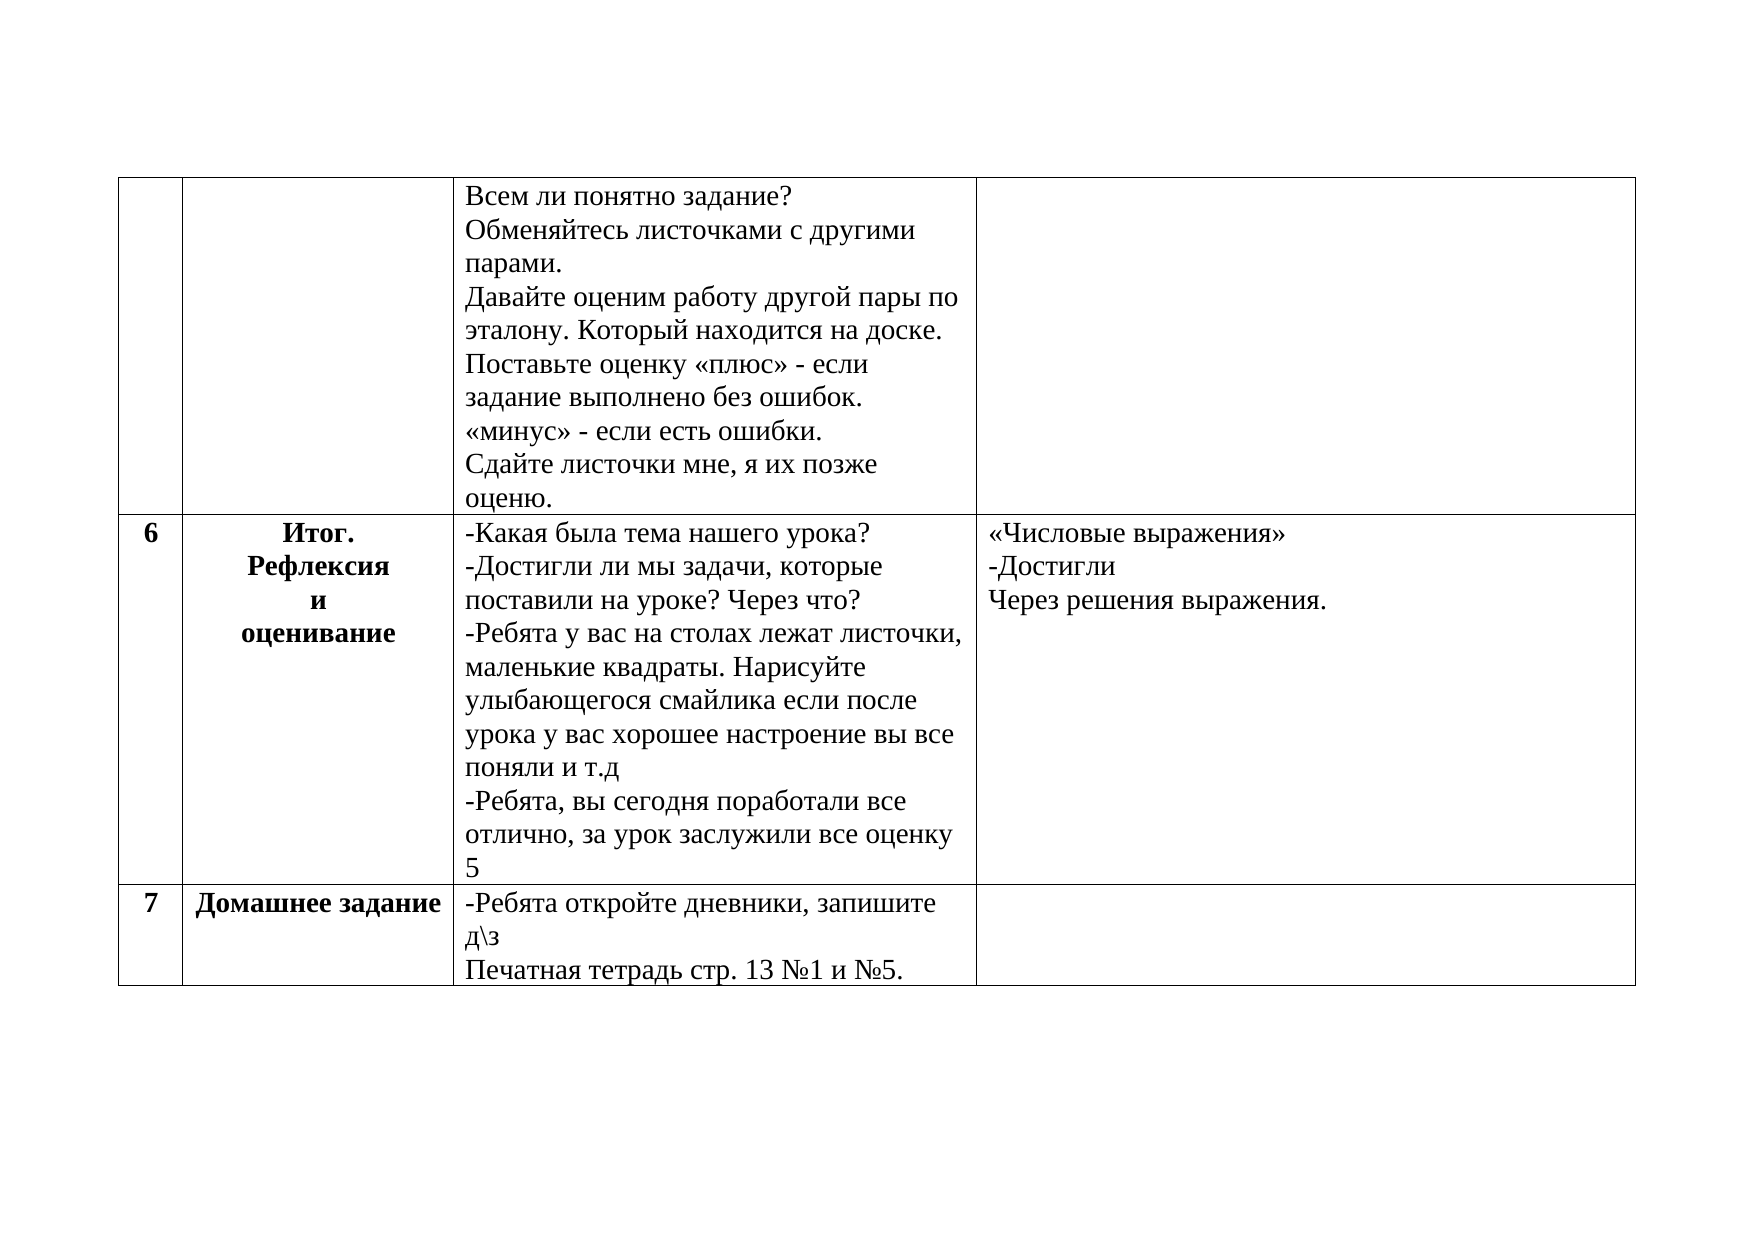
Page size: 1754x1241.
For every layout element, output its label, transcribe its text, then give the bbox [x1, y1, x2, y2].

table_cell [454, 178, 976, 514]
table_cell -Какая была тема нашего урока? -Достигли ли мы задачи, которые поставили на уроке? Через что? -Ребята у вас на столах лежат листочки, маленькие квадраты. Нарисуйте улыбающегося смайлика если после урока у вас хорошее настроение вы все поняли и т.д -Ребята, вы сегодня поработали все отлично, за урок заслужили все оценку 5 [454, 515, 976, 884]
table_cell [183, 178, 453, 514]
table_cell [977, 885, 1635, 985]
table_cell «Числовые выражения» -Достигли Через решения выражения. [977, 515, 1635, 884]
table_cell Итог. Рефлексия и оценивание [183, 515, 453, 884]
table_cell 6 [119, 515, 182, 884]
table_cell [977, 178, 1635, 514]
table_cell Домашнее задание [183, 885, 453, 985]
table_cell 7 [119, 885, 182, 985]
table_cell 5 [119, 178, 182, 514]
table_cell -Ребята откройте дневники, запишите д\з Печатная тетрадь стр. 13 №1 и №5. [454, 885, 976, 985]
